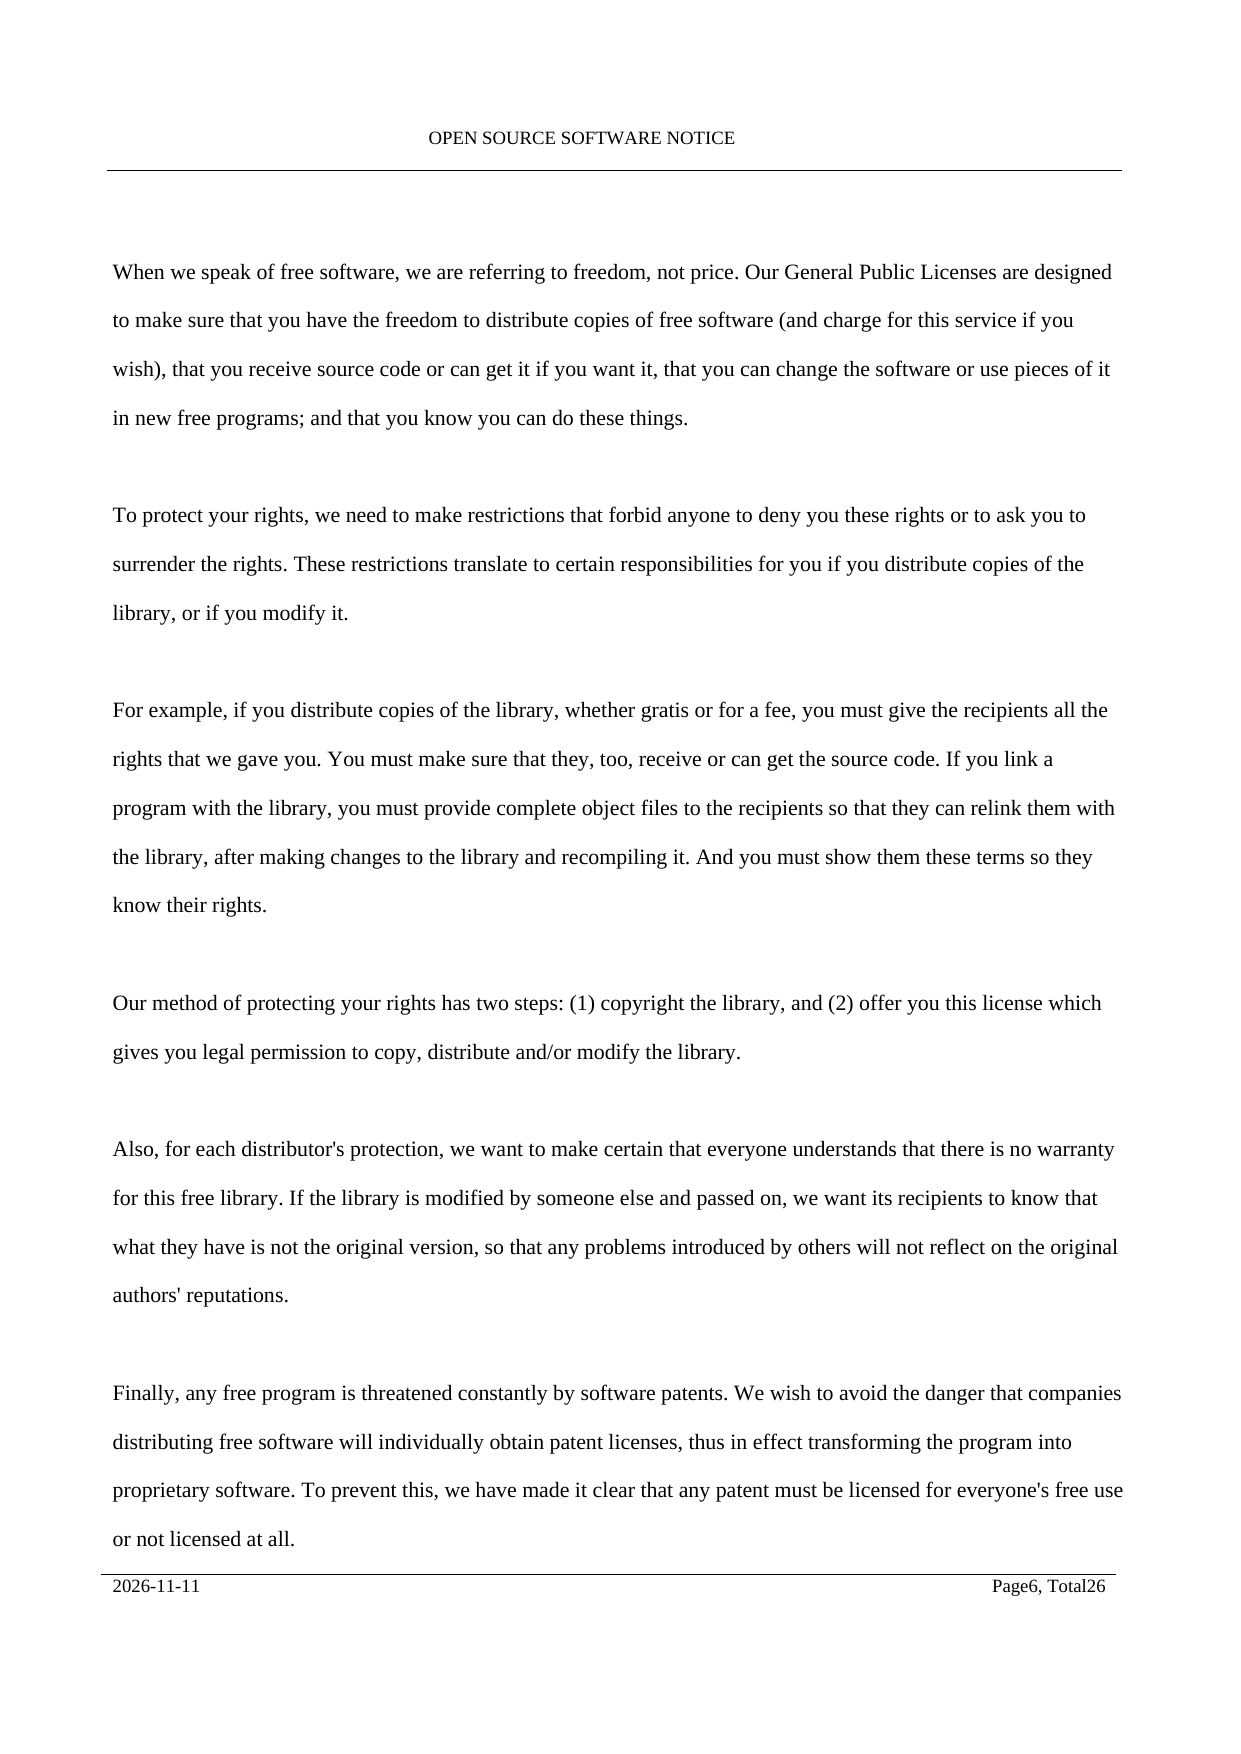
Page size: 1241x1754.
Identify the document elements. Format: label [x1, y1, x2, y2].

text [112, 206, 1128, 1555]
